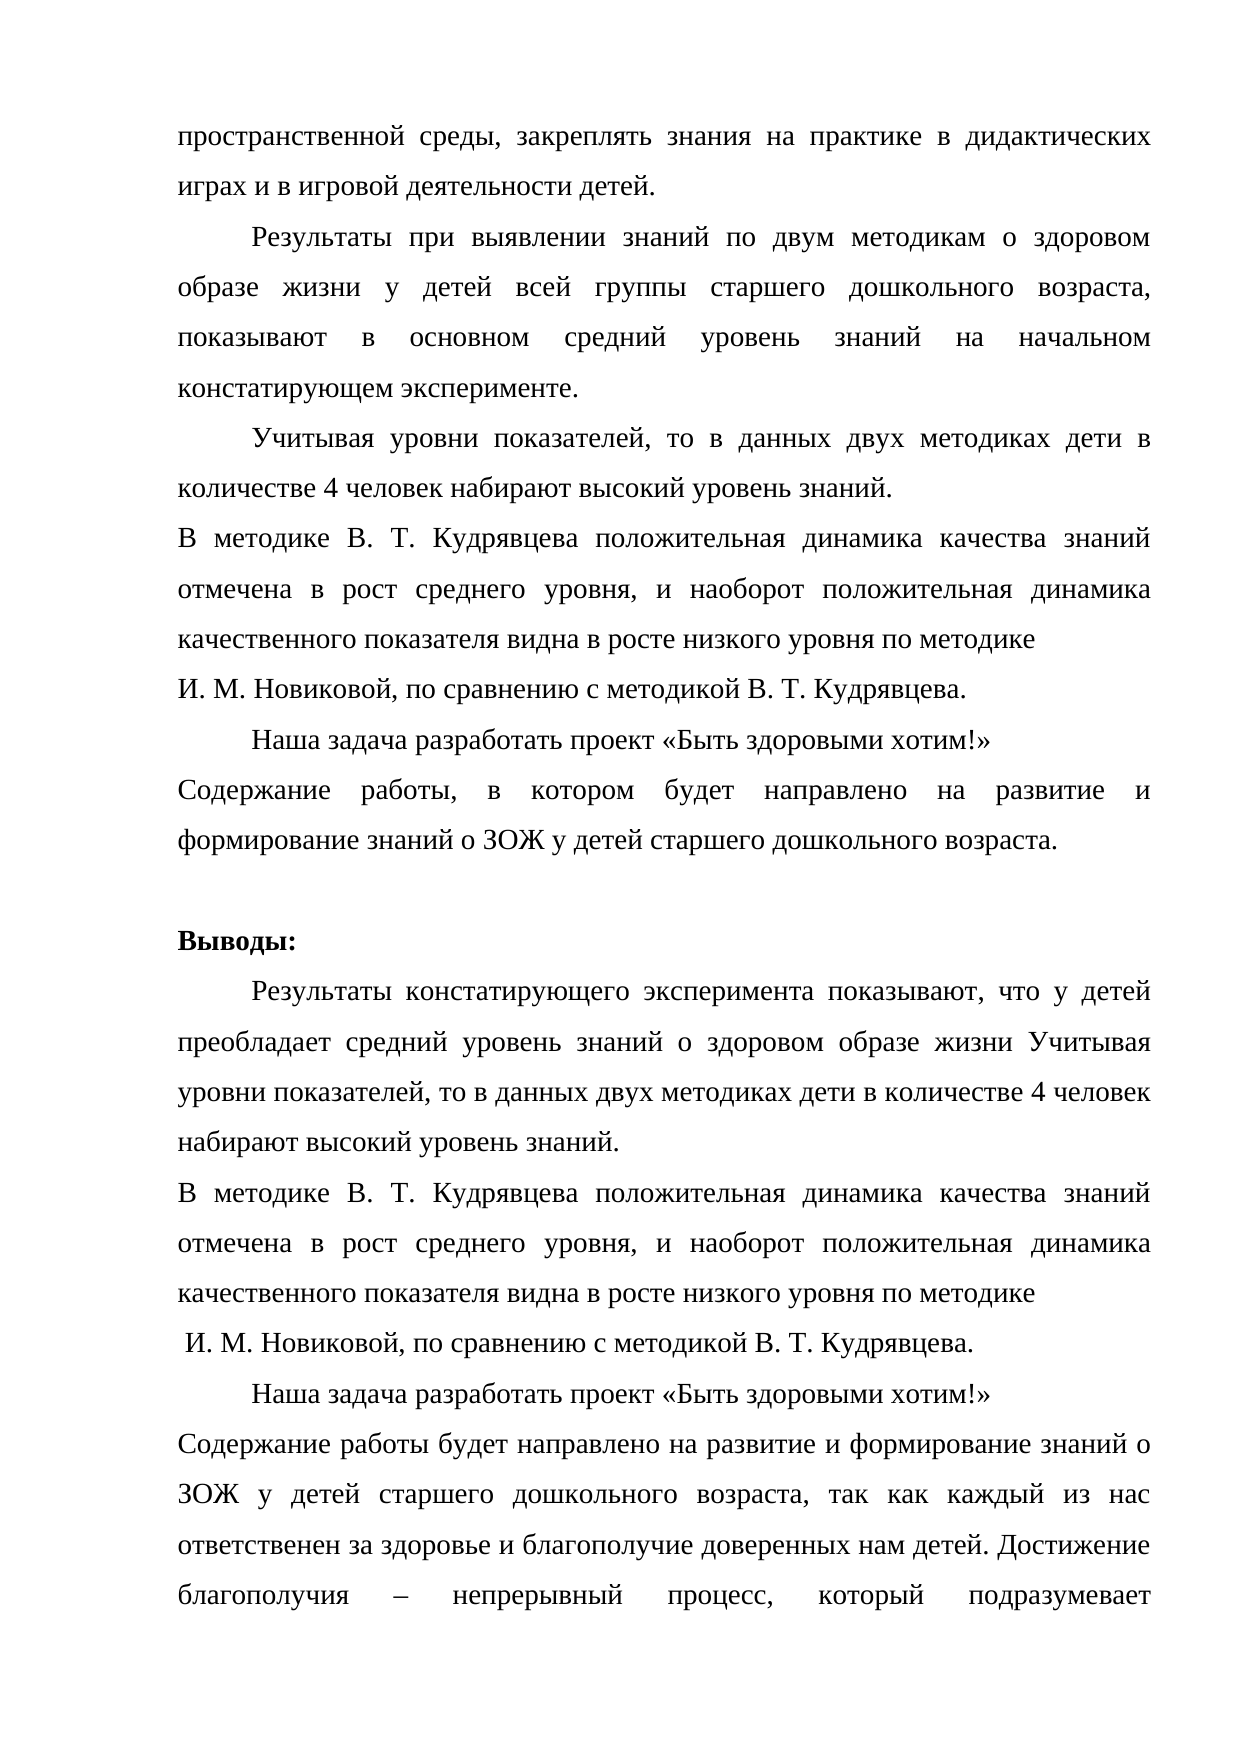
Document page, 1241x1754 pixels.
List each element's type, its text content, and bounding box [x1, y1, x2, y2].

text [177, 118, 1152, 202]
text И. М. Новиковой, по сравнению с методикой В. Т. Кудрявцева. [177, 1326, 1152, 1359]
text И. М. Новиковой, по сравнению с методикой В. Т. Кудрявцева. [177, 672, 1152, 705]
text В методике В. Т. Кудрявцева положительная динамика качества знаний отмечена в рост среднего уровня, и наоборот положительная динамика качественного показателя видна в росте низкого уровня по методике [177, 1175, 1152, 1309]
text Выводы: [177, 923, 1152, 957]
text Наша задача разработать проект «Быть здоровыми хотим!» [177, 1376, 1152, 1409]
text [177, 1426, 1152, 1611]
text В методике В. Т. Кудрявцева положительная динамика качества знаний отмечена в рост среднего уровня, и наоборот положительная динамика качественного показателя видна в росте низкого уровня по методике [177, 521, 1152, 655]
text Учитывая уровни показателей, то в данных двух методиках дети в количестве 4 человек набирают высокий уровень знаний. [177, 420, 1152, 504]
text Результаты при выявлении знаний по двум методикам о здоровом образе жизни у детей всей группы старшего дошкольного возраста, показывают в основном средний уровень знаний на начальном констатирующем эксперименте. [177, 219, 1152, 403]
text Наша задача разработать проект «Быть здоровыми хотим!» [177, 722, 1152, 755]
text Содержание работы, в котором будет направлено на развитие и формирование знаний о ЗОЖ у детей старшего дошкольного возраста. [177, 772, 1152, 856]
text Результаты констатирующего эксперимента показывают, что у детей преобладает средний уровень знаний о здоровом образе жизни Учитывая уровни показателей, то в данных двух методиках дети в количестве 4 человек набирают высокий уровень знаний. [177, 973, 1152, 1158]
